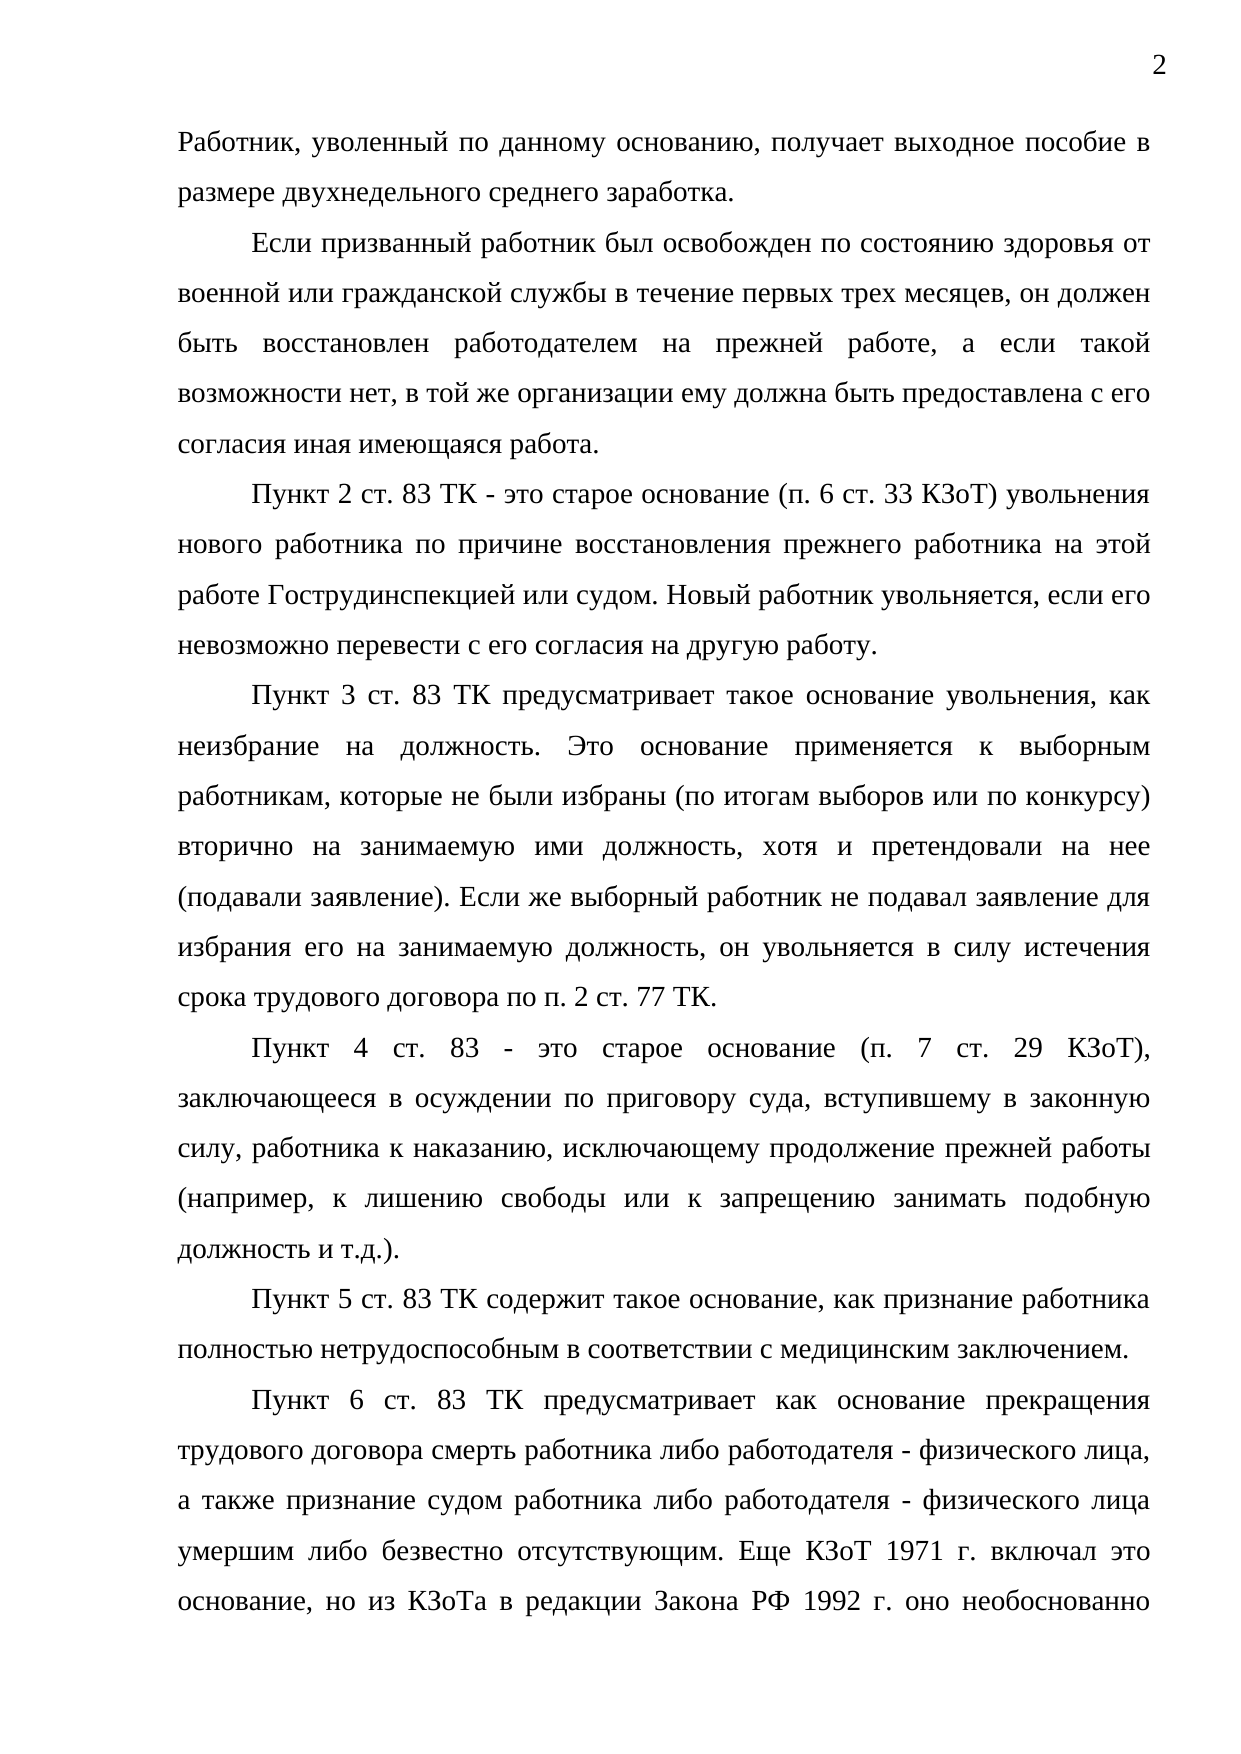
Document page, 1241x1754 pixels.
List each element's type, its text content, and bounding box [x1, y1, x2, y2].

text Если призванный работник был освобожден по состоянию здоровья от военной или гражданской службы в течение первых трех месяцев, он должен быть восстановлен работодателем на прежней работе, а если такой возможности нет, в той же организации ему должна быть предоставлена с его согласия иная имеющаяся работа. [177, 225, 1152, 459]
text Пункт 2 ст. 83 ТК - это старое основание (п. 6 ст. 33 КЗоТ) увольнения нового работника по причине восстановления прежнего работника на этой работе Гострудинспекцией или судом. Новый работник увольняется, если его невозможно перевести с его согласия на другую работу. [177, 476, 1152, 661]
text Пункт 5 ст. 83 ТК содержит такое основание, как признание работника полностью нетрудоспособным в соответствии с медицинским заключением. [177, 1281, 1152, 1365]
text Пункт 4 ст. 83 - это старое основание (п. 7 ст. 29 КЗоТ), заключающееся в осуждении по приговору суда, вступившему в законную силу, работника к наказанию, исключающему продолжение прежней работы (например, к лишению свободы или к запрещению занимать подобную должность и т.д.). [177, 1030, 1152, 1264]
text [177, 1382, 1152, 1617]
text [177, 124, 1152, 208]
text Пункт 3 ст. 83 ТК предусматривает такое основание увольнения, как неизбрание на должность. Это основание применяется к выборным работникам, которые не были избраны (по итогам выборов или по конкурсу) вторично на занимаемую ими должность, хотя и претендовали на нее (подавали заявление). Если же выборный работник не подавал заявление для избрания его на занимаемую должность, он увольняется в силу истечения срока трудового договора по п. 2 ст. 77 ТК. [177, 677, 1152, 1013]
